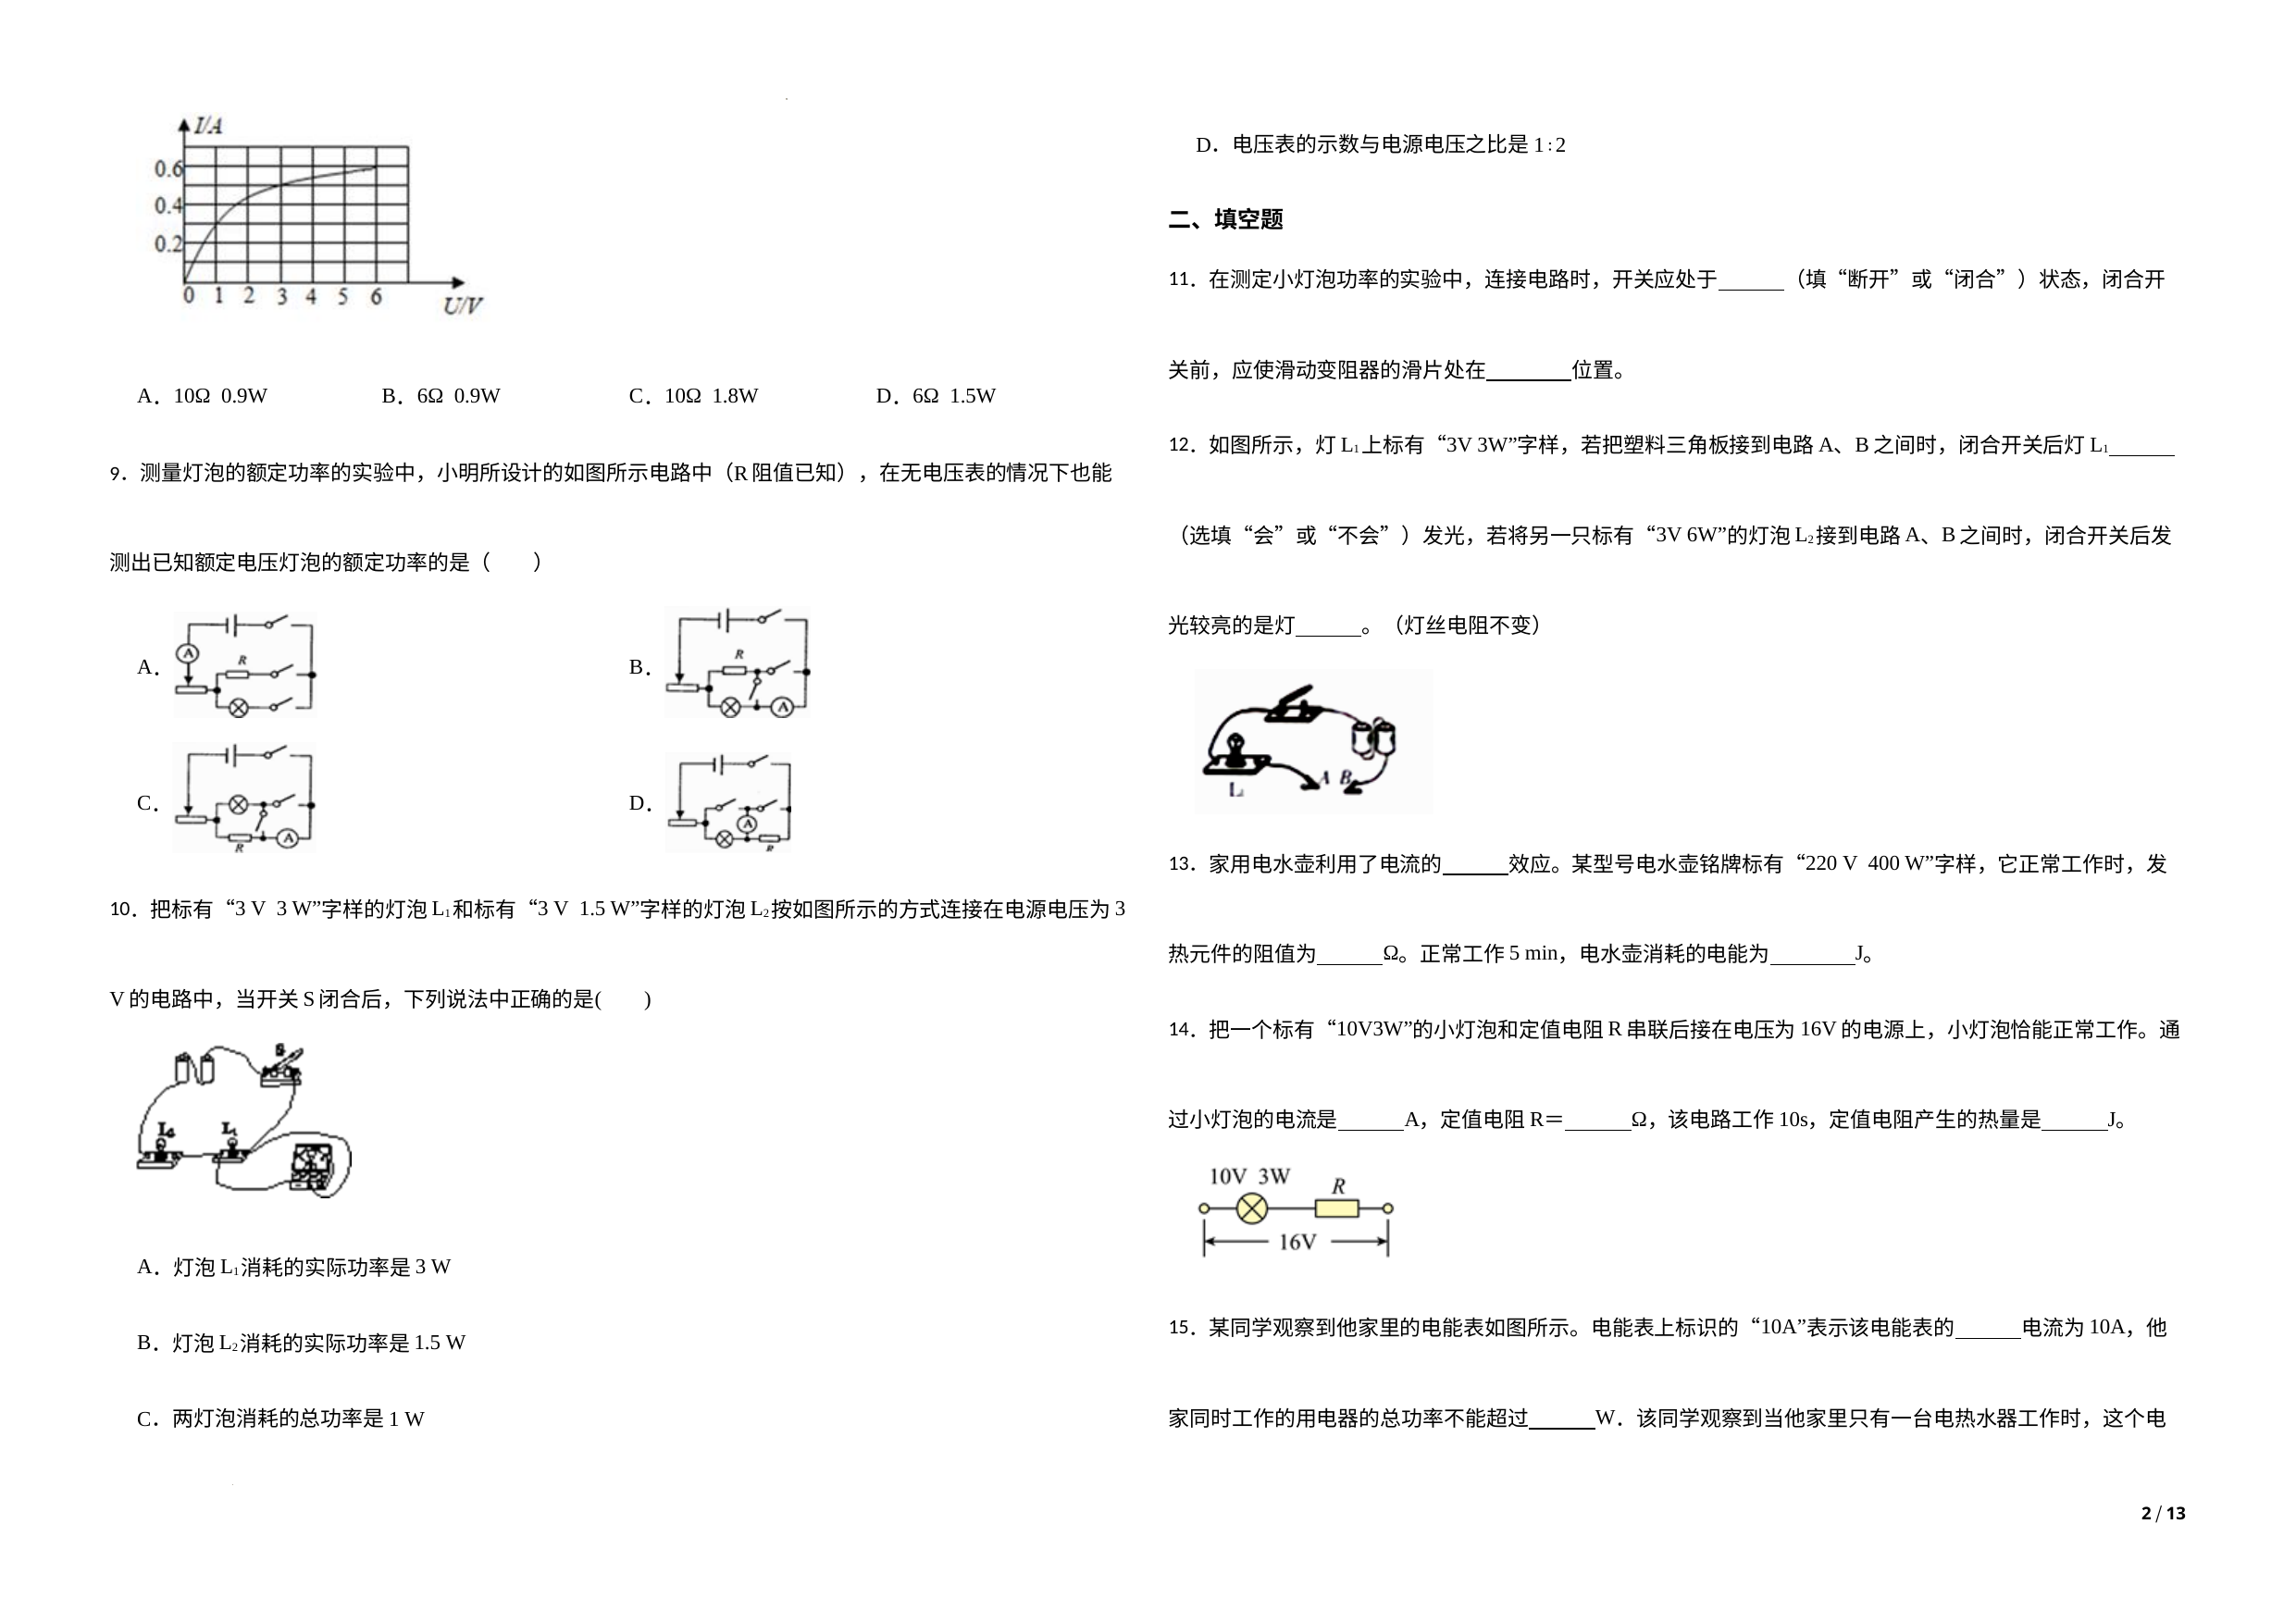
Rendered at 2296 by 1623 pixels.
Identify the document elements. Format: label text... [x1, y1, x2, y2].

text 11．在测定小灯泡功率的实验中，连接电路时，开关应处于 （填“断开”或“闭合”）状态，闭合开关前，应使滑动变阻器的滑片处在 位置。 [1168, 248, 2186, 399]
text 14．把一个标有“10V3W”的小灯泡和定值电阻R串联后接在电压为16V的电源上，小灯泡恰能正常工作。通过小灯泡的电流是 A，定值电阻R＝ Ω，该电路工作10s，定值电阻产生的热量是 J。 [1168, 998, 2186, 1148]
picture [172, 742, 316, 853]
text A．灯泡L1消耗的实际功率是3 W [109, 1236, 1127, 1296]
text 二、填空题 [1168, 188, 2186, 248]
text 9．测量灯泡的额定功率的实验中，小明所设计的如图所示电路中（R阻值已知），在无电压表的情况下也能测出已知额定电压灯泡的额定功率的是（ ） [109, 441, 1127, 591]
text D．电压表的示数与电源电压之比是1∶2 [1168, 113, 2186, 173]
picture [1194, 669, 1433, 814]
text 15．某同学观察到他家里的电能表如图所示。电能表上标识的“10A”表示该电能表的 电流为10A，他家同时工作的用电器的总功率不能超过 W．该同学观察到当他家里只有一台电热水器工作时，这个电能表上的转盘在4min内转过了300转，则这台热水器的实际功率是 kW。 [1168, 1296, 2186, 1447]
text B．灯泡L2消耗的实际功率是1.5 W [109, 1312, 1127, 1372]
picture [1194, 1163, 1398, 1262]
picture [665, 752, 791, 853]
text 12．如图所示，灯L1上标有“3V 3W”字样，若把塑料三角板接到电路A、B之间时，闭合开关后灯L1 （选填“会”或“不会”）发光，若将另一只标有“3V 6W”的灯泡L2接到电路A、B之间时，闭合开关后发光较亮的是灯 。（灯丝电阻不变） [1168, 414, 2186, 654]
picture [664, 606, 812, 718]
picture [135, 112, 490, 331]
text C． D． [109, 742, 1127, 862]
picture [135, 1043, 352, 1198]
picture [173, 612, 317, 718]
text 10．把标有“3 V 3 W”字样的灯泡L1和标有“3 V 1.5 W”字样的灯泡L2按如图所示的方式连接在电源电压为3 V的电路中，当开关S闭合后，下列说法中正确的是( ) [109, 878, 1127, 1028]
text 13．家用电水壶利用了电流的 效应。某型号电水壶铭牌标有“220 V 400 W”字样，它正常工作时，发热元件的阻值为 Ω。正常工作5 min，电水壶消耗的电能为 J。 [1168, 833, 2186, 983]
text C．两灯泡消耗的总功率是1 W [109, 1387, 1127, 1447]
text A．10Ω 0.9W B．6Ω 0.9W C．10Ω 1.8W D．6Ω 1.5W [109, 365, 1127, 426]
